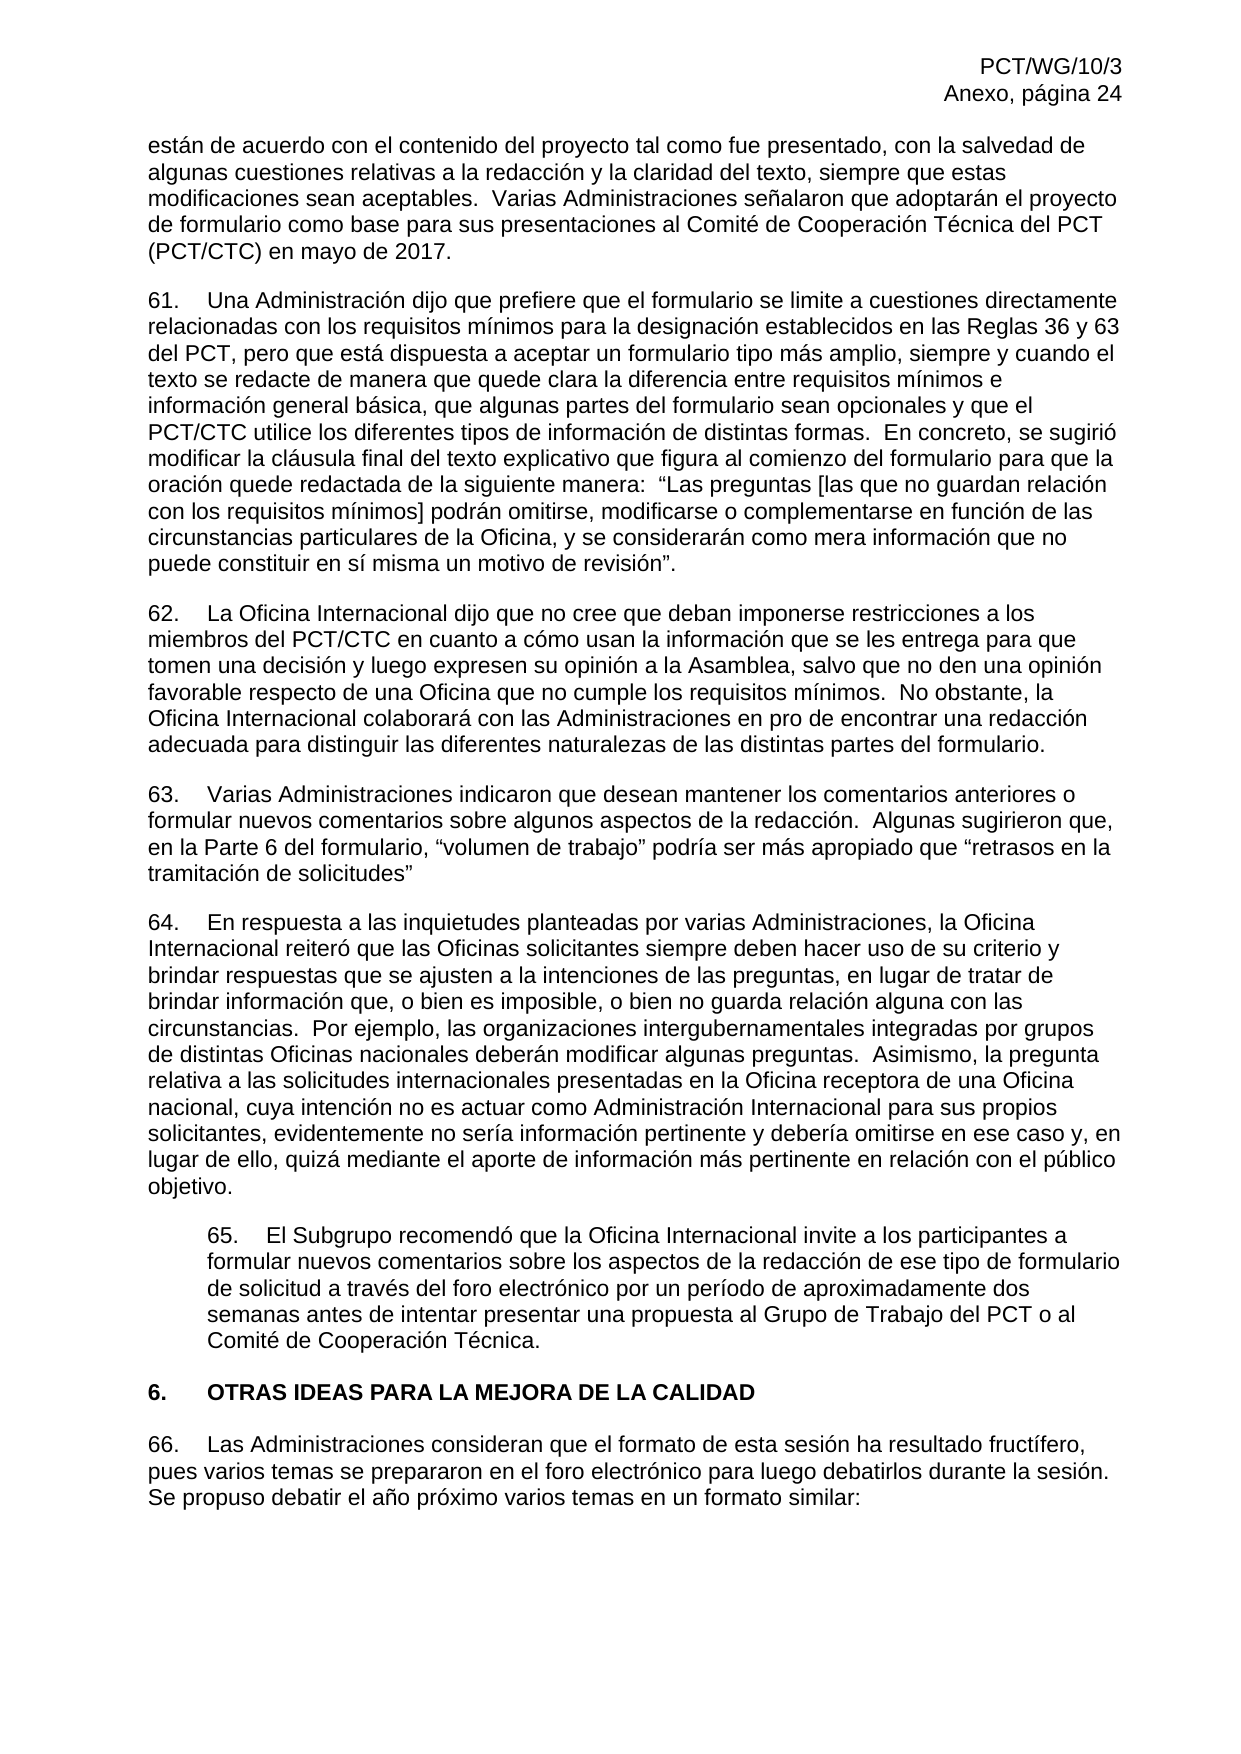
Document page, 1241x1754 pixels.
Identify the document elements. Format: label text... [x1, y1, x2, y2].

text Varias Administraciones indicaron que desean mantener los comentarios anteriores o formular nuevos comentarios sobre algunos aspectos de la redacción. Algunas sugirieron que, en la Parte 6 del formulario, “volumen de trabajo” podría ser más apropiado que “retrasos en la tramitación de solicitudes” [148, 781, 1122, 886]
text Las Administraciones consideran que el formato de esta sesión ha resultado fructífero, pues varios temas se prepararon en el foro electrónico para luego debatirlos durante la sesión. Se propuso debatir el año próximo varios temas en un formato similar: [148, 1431, 1122, 1510]
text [148, 132, 1122, 264]
text La Oficina Internacional dijo que no cree que deban imponerse restricciones a los miembros del PCT/CTC en cuanto a cómo usan la información que se les entrega para que tomen una decisión y luego expresen su opinión a la Asamblea, salvo que no den una opinión favorable respecto de una Oficina que no cumple los requisitos mínimos. No obstante, la Oficina Internacional colaborará con las Administraciones en pro de encontrar una redacción adecuada para distinguir las diferentes naturalezas de las distintas partes del formulario. [148, 600, 1122, 758]
text Una Administración dijo que prefiere que el formulario se limite a cuestiones directamente relacionadas con los requisitos mínimos para la designación establecidos en las Reglas 36 y 63 del PCT, pero que está dispuesta a aceptar un formulario tipo más amplio, siempre y cuando el texto se redacte de manera que quede clara la diferencia entre requisitos mínimos e información general básica, que algunas partes del formulario sean opcionales y que el PCT/CTC utilice los diferentes tipos de información de distintas formas. En concreto, se sugirió modificar la cláusula final del texto explicativo que figura al comienzo del formulario para que la oración quede redactada de la siguiente manera: “Las preguntas [las que no guardan relación con los requisitos mínimos] podrán omitirse, modificarse o complementarse en función de las circunstancias particulares de la Oficina, y se considerarán como mera información que no puede constituir en sí misma un motivo de revisión”. [148, 287, 1122, 577]
subtitle 6. Otras ideas para la mejora de la calidad [148, 1379, 1122, 1405]
text En respuesta a las inquietudes planteadas por varias Administraciones, la Oficina Internacional reiteró que las Oficinas solicitantes siempre deben hacer uso de su criterio y brindar respuestas que se ajusten a la intenciones de las preguntas, en lugar de tratar de brindar información que, o bien es imposible, o bien no guarda relación alguna con las circunstancias. Por ejemplo, las organizaciones intergubernamentales integradas por grupos de distintas Oficinas nacionales deberán modificar algunas preguntas. Asimismo, la pregunta relativa a las solicitudes internacionales presentadas en la Oficina receptora de una Oficina nacional, cuya intención no es actuar como Administración Internacional para sus propios solicitantes, evidentemente no sería información pertinente y debería omitirse en ese caso y, en lugar de ello, quizá mediante el aporte de información más pertinente en relación con el público objetivo. [148, 909, 1122, 1199]
text El Subgrupo recomendó que la Oficina Internacional invite a los participantes a formular nuevos comentarios sobre los aspectos de la redacción de ese tipo de formulario de solicitud a través del foro electrónico por un período de aproximadamente dos semanas antes de intentar presentar una propuesta al Grupo de Trabajo del PCT o al Comité de Cooperación Técnica. [207, 1222, 1122, 1354]
